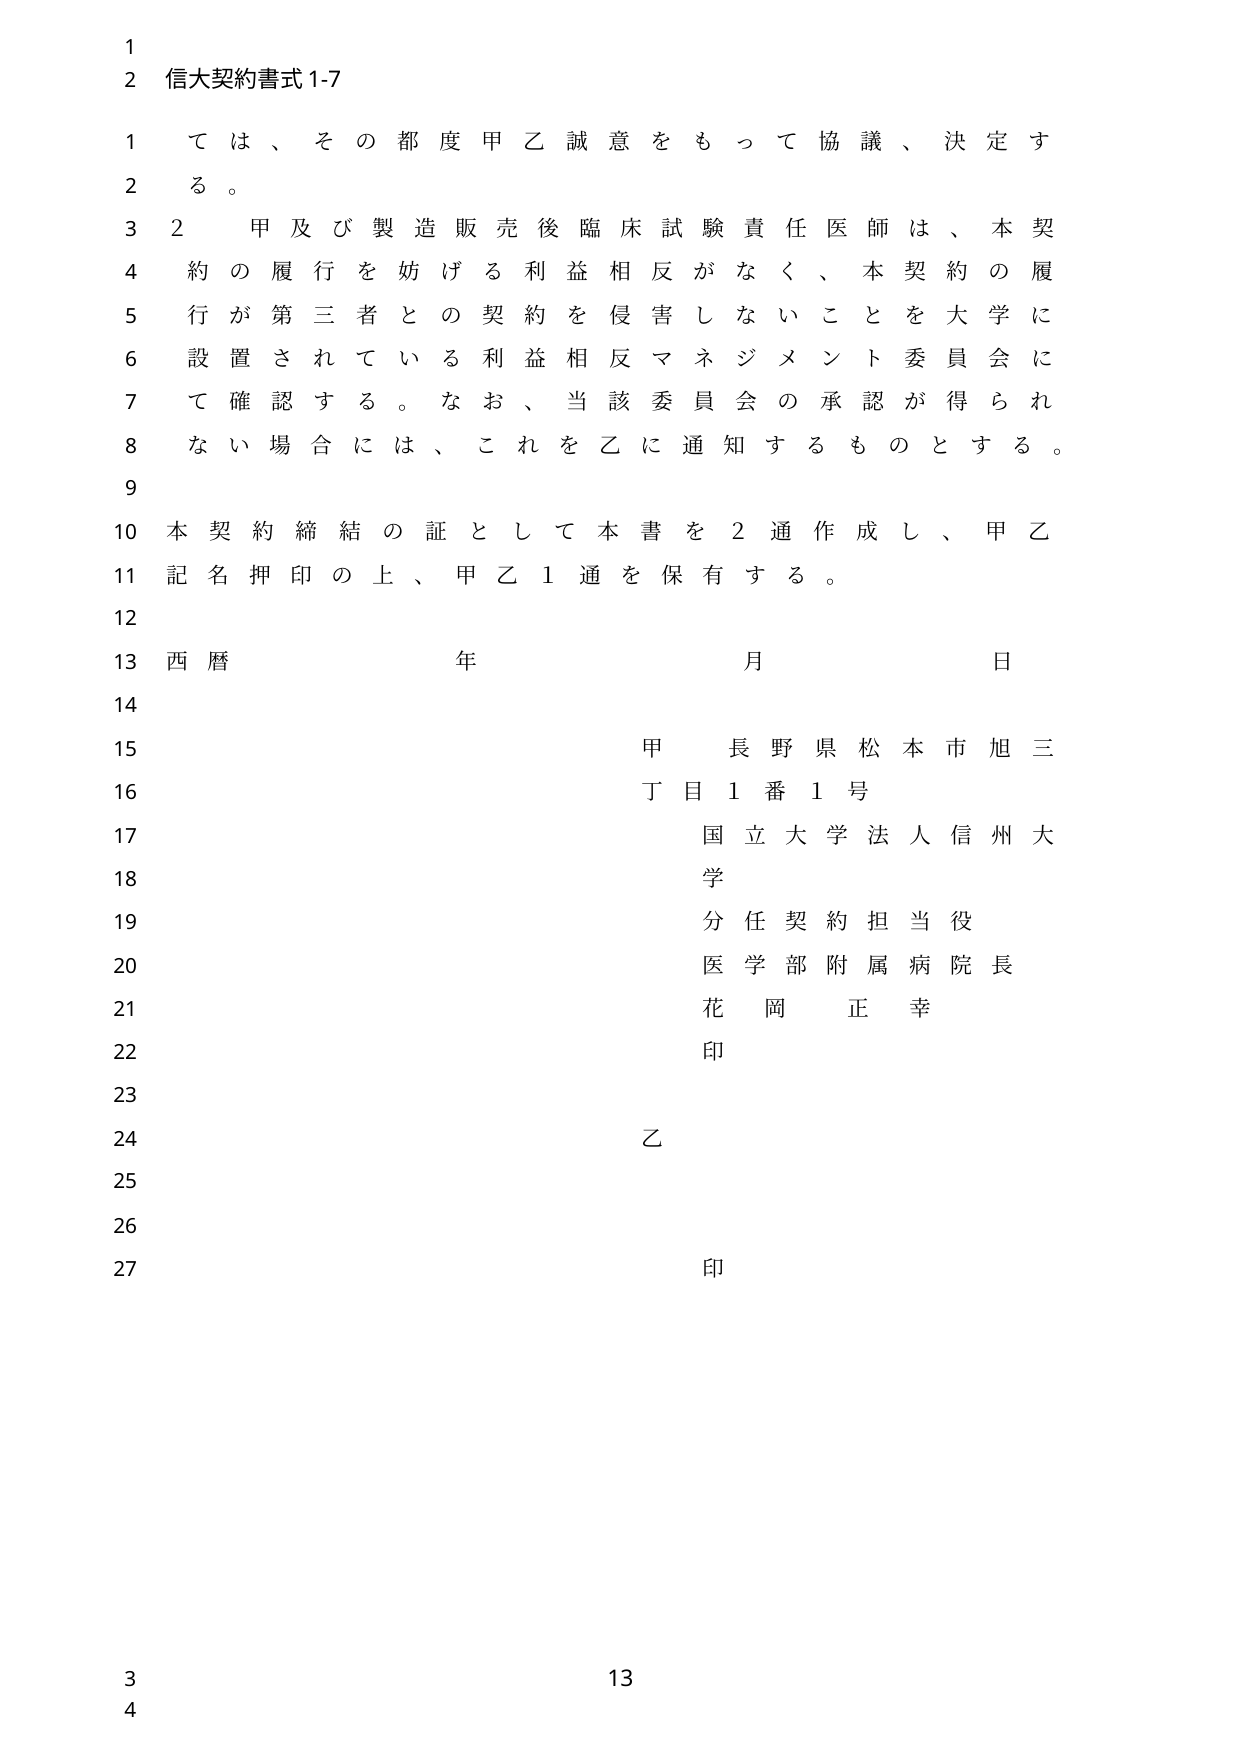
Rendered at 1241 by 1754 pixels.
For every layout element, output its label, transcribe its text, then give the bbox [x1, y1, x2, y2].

text 分任契約担当役 [683, 899, 1074, 942]
text 乙 [639, 1115, 1074, 1159]
text 国立大学法人信州大学 [683, 812, 1074, 899]
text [166, 119, 1071, 205]
text ２ 甲及び製造販売後臨床試験責任医師は、本契約の履行を妨げる利益相反がなく、本契約の履行が第三者との契約を侵害しないことを大学に設置されている利益相反マネジメント委員会にて確認する。なお、当該委員会の承認が得られない場合には、これを乙に通知するものとする。 [166, 205, 1074, 465]
text 西暦 年 月 日 [166, 639, 1074, 682]
text 医学部附属病院長 花 岡 正 幸 印 [683, 942, 1074, 1072]
text 甲 長野県松本市旭三丁目１番１号 [639, 725, 1074, 812]
text 本契約締結の証として本書を２通作成し、甲乙記名押印の上、甲乙１通を保有する。 [166, 509, 1071, 595]
text 印 [683, 1202, 1065, 1289]
